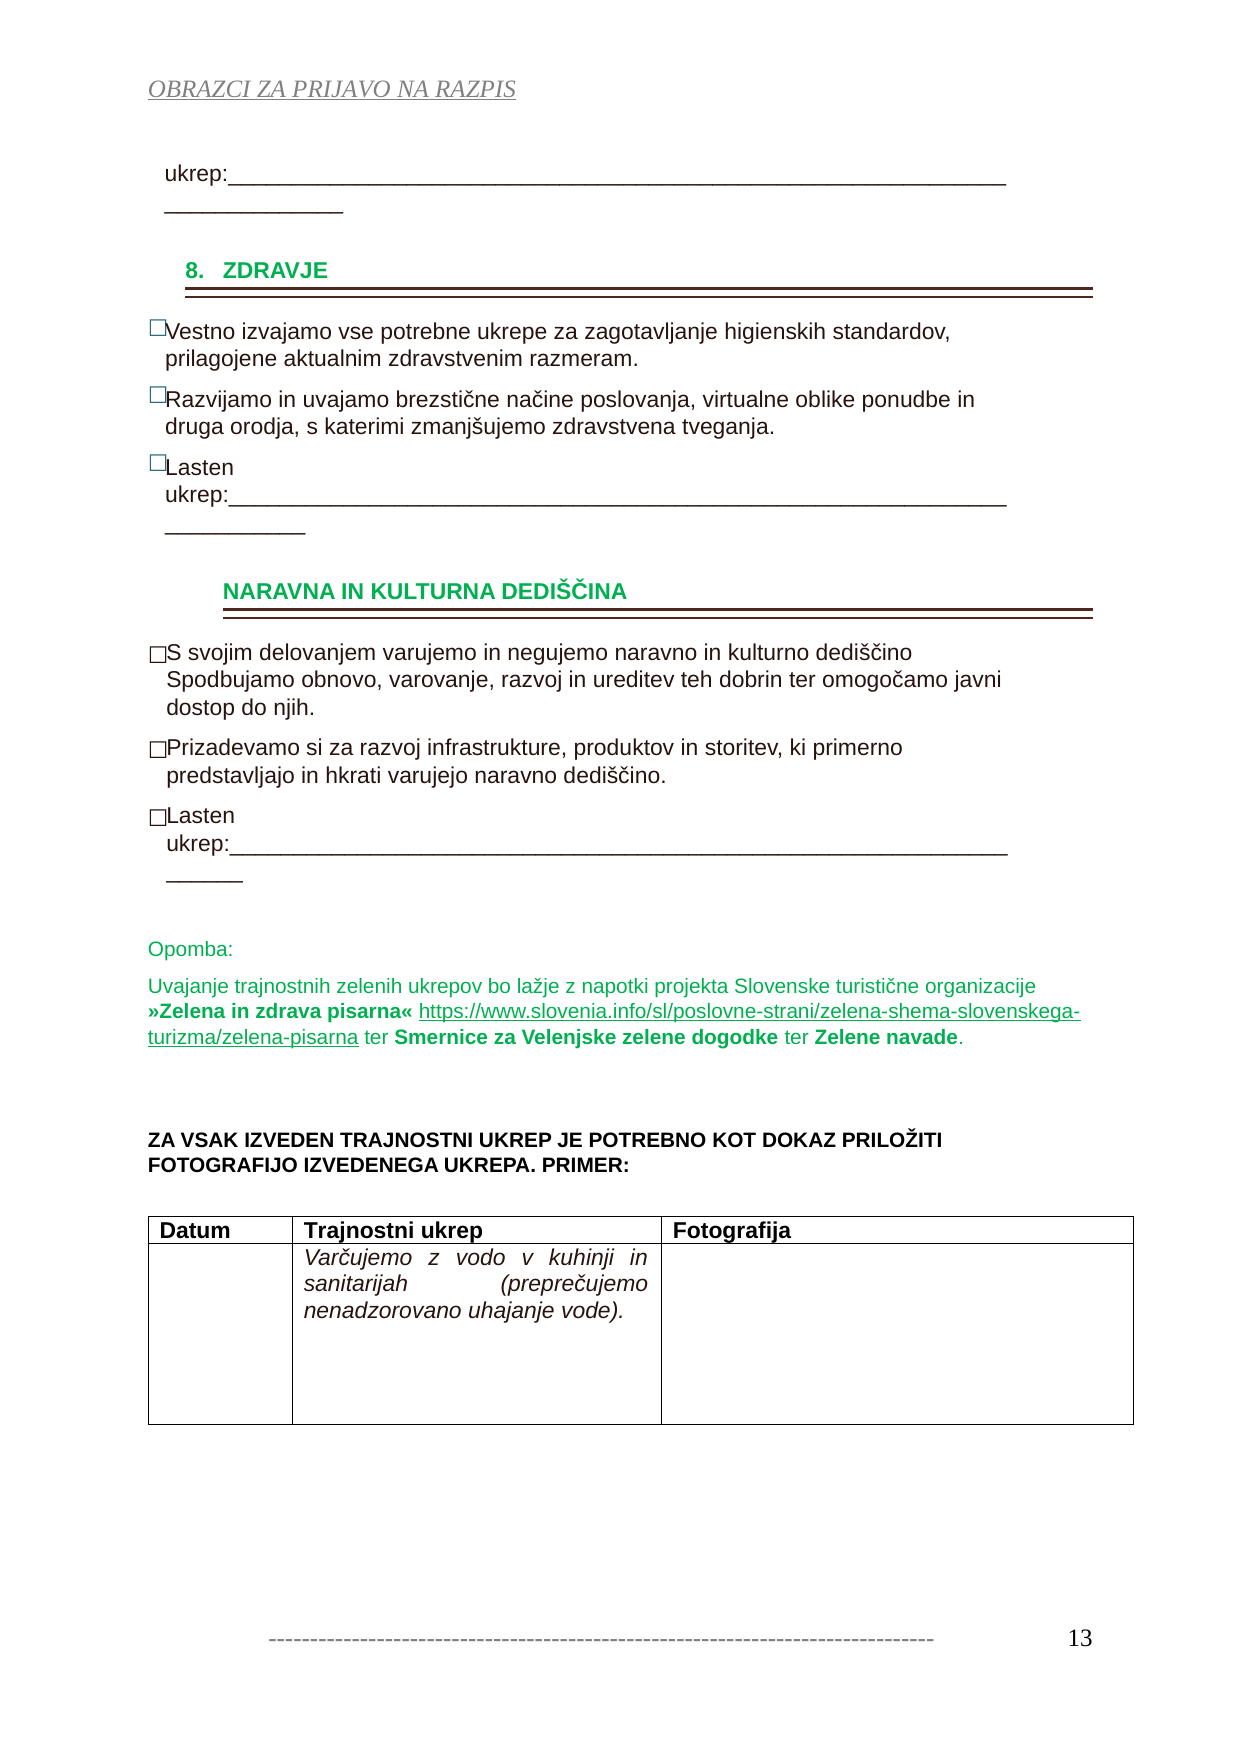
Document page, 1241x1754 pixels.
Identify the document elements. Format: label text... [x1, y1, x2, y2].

text ZA VSAK IZVEDEN TRAJNOSTNI UKREP JE POTREBNO KOT DOKAZ PRILOŽITI FOTOGRAFIJO IZVEDENEGA UKREPA. PRIMER: [148, 1128, 1093, 1177]
list ZDRAVJE [185, 257, 1093, 287]
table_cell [164, 148, 1093, 215]
table_header S svojim delovanjem varujemo in negujemo naravno in kulturno dediščino Spodbujamo obnovo, varovanje, razvoj in ureditev teh dobrin ter omogočamo javni dostop do njih. [166, 626, 1017, 722]
table_cell Lasten ukrep:________________________________________________________________________ [165, 441, 1093, 536]
table_cell Razvijamo in uvajamo brezstične načine poslovanja, virtualne oblike ponudbe in druga orodja, s katerimi zmanjšujemo zdravstvena tveganja. [165, 373, 1093, 441]
table_cell [149, 1244, 292, 1424]
table_header Vestno izvajamo vse potrebne ukrepe za zagotavljanje higienskih standardov, prilagojene aktualnim zdravstvenim razmeram. [165, 305, 1093, 373]
table_cell Lasten ukrep:___________________________________________________________________ [166, 790, 1017, 885]
text NARAVNA IN KULTURNA DEDIŠČINA [223, 578, 1093, 608]
text Uvajanje trajnostnih zelenih ukrepov bo lažje z napotki projekta Slovenske turistične organizacije »Zelena in zdrava pisarna« https://www.slovenia.info/sl/poslovne-strani/zelena-shema-slovenskega-turizma/zelena-pisarna ter Smernice za Velenjske zelene dogodke ter Zelene navade. [148, 974, 1093, 1048]
table_cell Varčujemo z vodo v kuhinji in sanitarijah (preprečujemo nenadzorovano uhajanje vode). [293, 1244, 661, 1424]
table_cell Prizadevamo si za razvoj infrastrukture, produktov in storitev, ki primerno predstavljajo in hkrati varujejo naravno dediščino. [166, 722, 1017, 789]
table_cell [662, 1244, 1133, 1424]
table_header Fotografija [662, 1217, 1133, 1243]
table_header Trajnostni ukrep [293, 1217, 661, 1243]
table_header Datum [149, 1217, 292, 1243]
text Opomba: [148, 937, 1093, 961]
